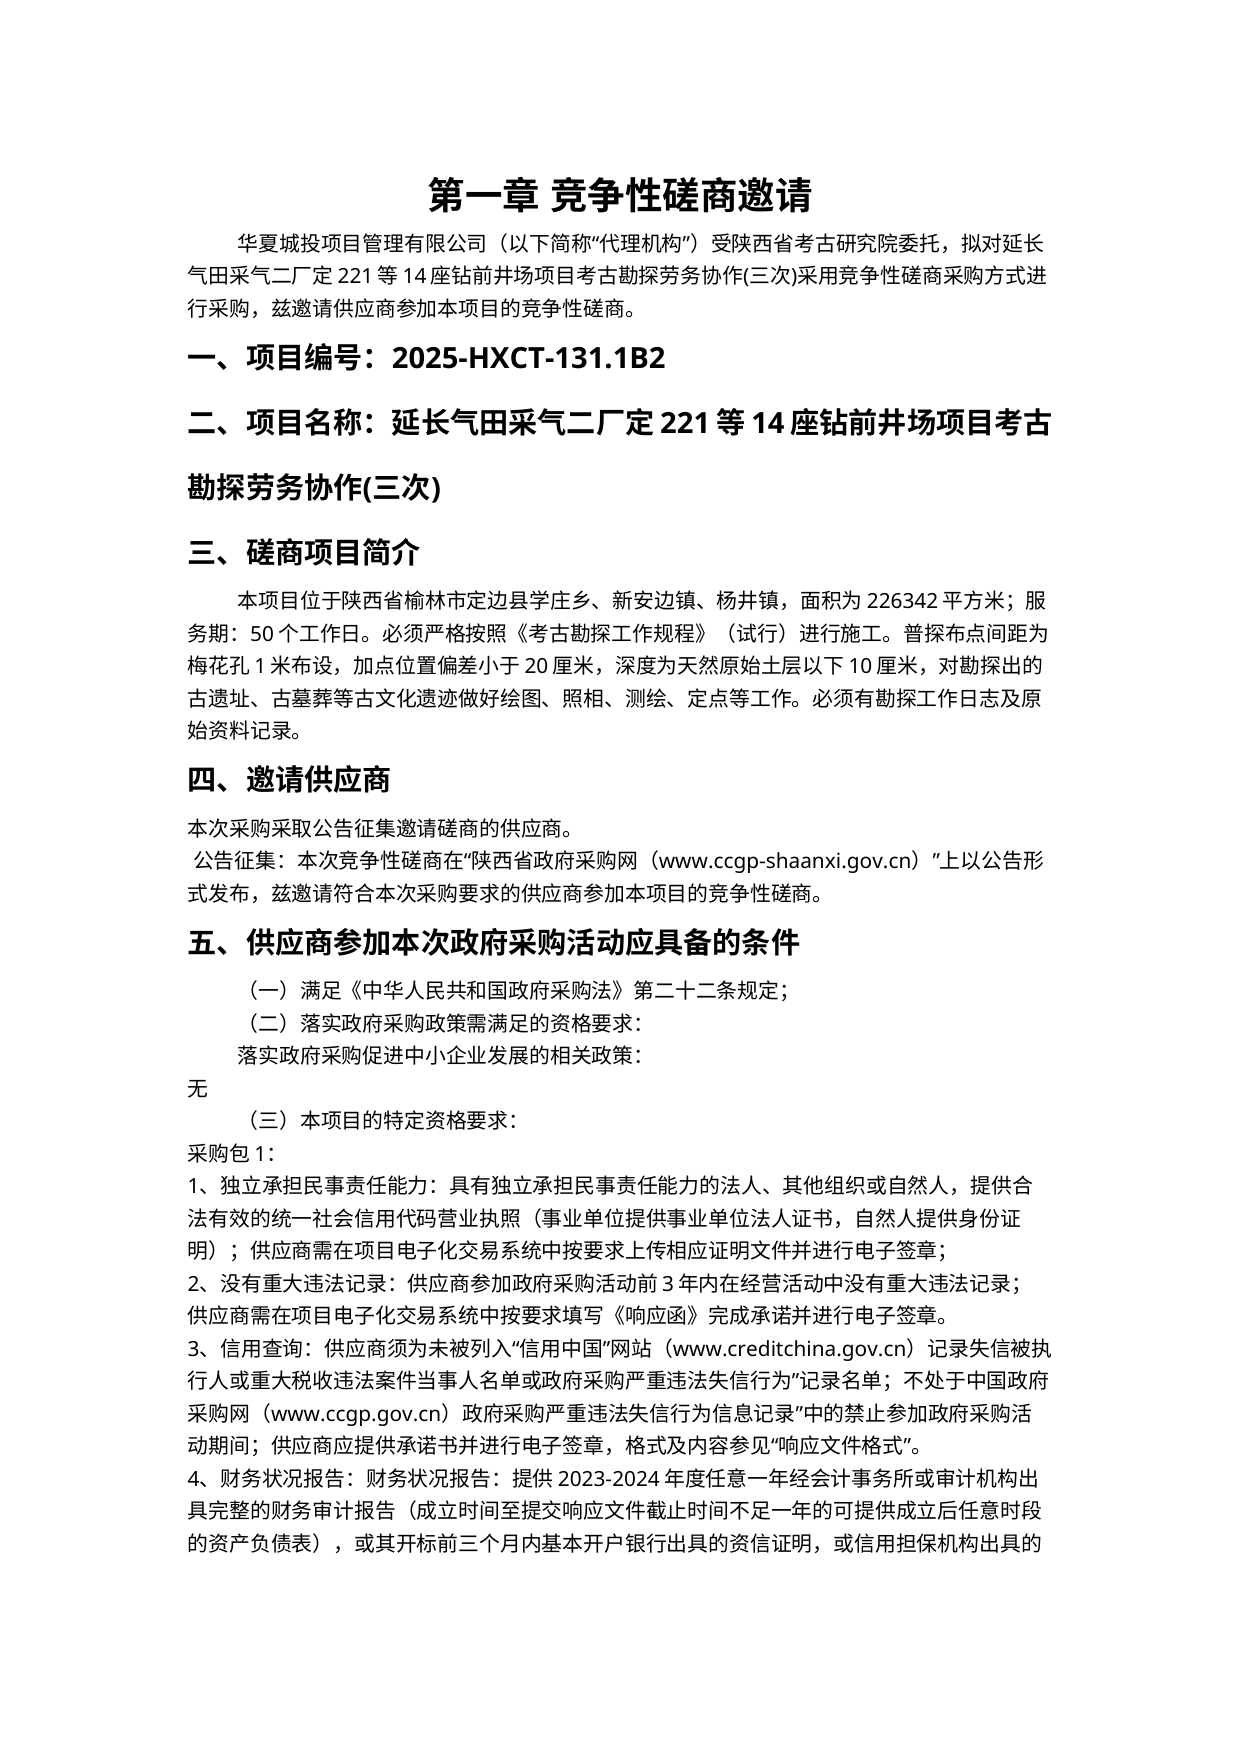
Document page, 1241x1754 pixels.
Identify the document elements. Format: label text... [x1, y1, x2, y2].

text 第一章 竞争性磋商邀请 [187, 162, 1053, 227]
text 2、没有重大违法记录：供应商参加政府采购活动前3年内在经营活动中没有重大违法记录；供应商需在项目电子化交易系统中按要求填写《响应函》完成承诺并进行电子签章。 [187, 1267, 1053, 1332]
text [187, 1462, 1053, 1559]
text 1、独立承担民事责任能力：具有独立承担民事责任能力的法人、其他组织或自然人，提供合法有效的统一社会信用代码营业执照（事业单位提供事业单位法人证书，自然人提供身份证明）；供应商需在项目电子化交易系统中按要求上传相应证明文件并进行电子签章； [187, 1169, 1053, 1267]
text （一）满足《中华人民共和国政府采购法》第二十二条规定； [187, 974, 1053, 1007]
text 落实政府采购促进中小企业发展的相关政策： [187, 1039, 1053, 1072]
text 公告征集：本次竞争性磋商在“陕西省政府采购网（www.ccgp-shaanxi.gov.cn）”上以公告形式发布，兹邀请符合本次采购要求的供应商参加本项目的竞争性磋商。 [187, 844, 1053, 909]
text 本项目位于陕西省榆林市定边县学庄乡、新安边镇、杨井镇，面积为226342平方米；服务期：50个工作日。必须严格按照《考古勘探工作规程》（试行）进行施工。普探布点间距为梅花孔1米布设，加点位置偏差小于20厘米，深度为天然原始土层以下10厘米，对勘探出的古遗址、古墓葬等古文化遗迹做好绘图、照相、测绘、定点等工作。必须有勘探工作日志及原始资料记录。 [187, 584, 1053, 747]
text 三、磋商项目简介 [187, 519, 1053, 584]
text 五、供应商参加本次政府采购活动应具备的条件 [187, 909, 1053, 974]
text 无 [187, 1072, 1053, 1104]
text 华夏城投项目管理有限公司（以下简称“代理机构”）受陕西省考古研究院委托，拟对延长气田采气二厂定221等14座钻前井场项目考古勘探劳务协作(三次)采用竞争性磋商采购方式进行采购，兹邀请供应商参加本项目的竞争性磋商。 [187, 227, 1053, 324]
text （二）落实政府采购政策需满足的资格要求： [187, 1007, 1053, 1039]
text 采购包1： [187, 1137, 1053, 1169]
text 本次采购采取公告征集邀请磋商的供应商。 [187, 812, 1053, 844]
text 3、信用查询：供应商须为未被列入“信用中国”网站（www.creditchina.gov.cn）记录失信被执行人或重大税收违法案件当事人名单或政府采购严重违法失信行为”记录名单；不处于中国政府采购网（www.ccgp.gov.cn）政府采购严重违法失信行为信息记录”中的禁止参加政府采购活动期间；供应商应提供承诺书并进行电子签章，格式及内容参见“响应文件格式”。 [187, 1332, 1053, 1462]
text 四、邀请供应商 [187, 747, 1053, 812]
text 二、项目名称：延长气田采气二厂定221等14座钻前井场项目考古勘探劳务协作(三次) [187, 389, 1053, 519]
text 一、项目编号：2025-HXCT-131.1B2 [187, 324, 1053, 389]
text （三）本项目的特定资格要求： [187, 1104, 1053, 1137]
